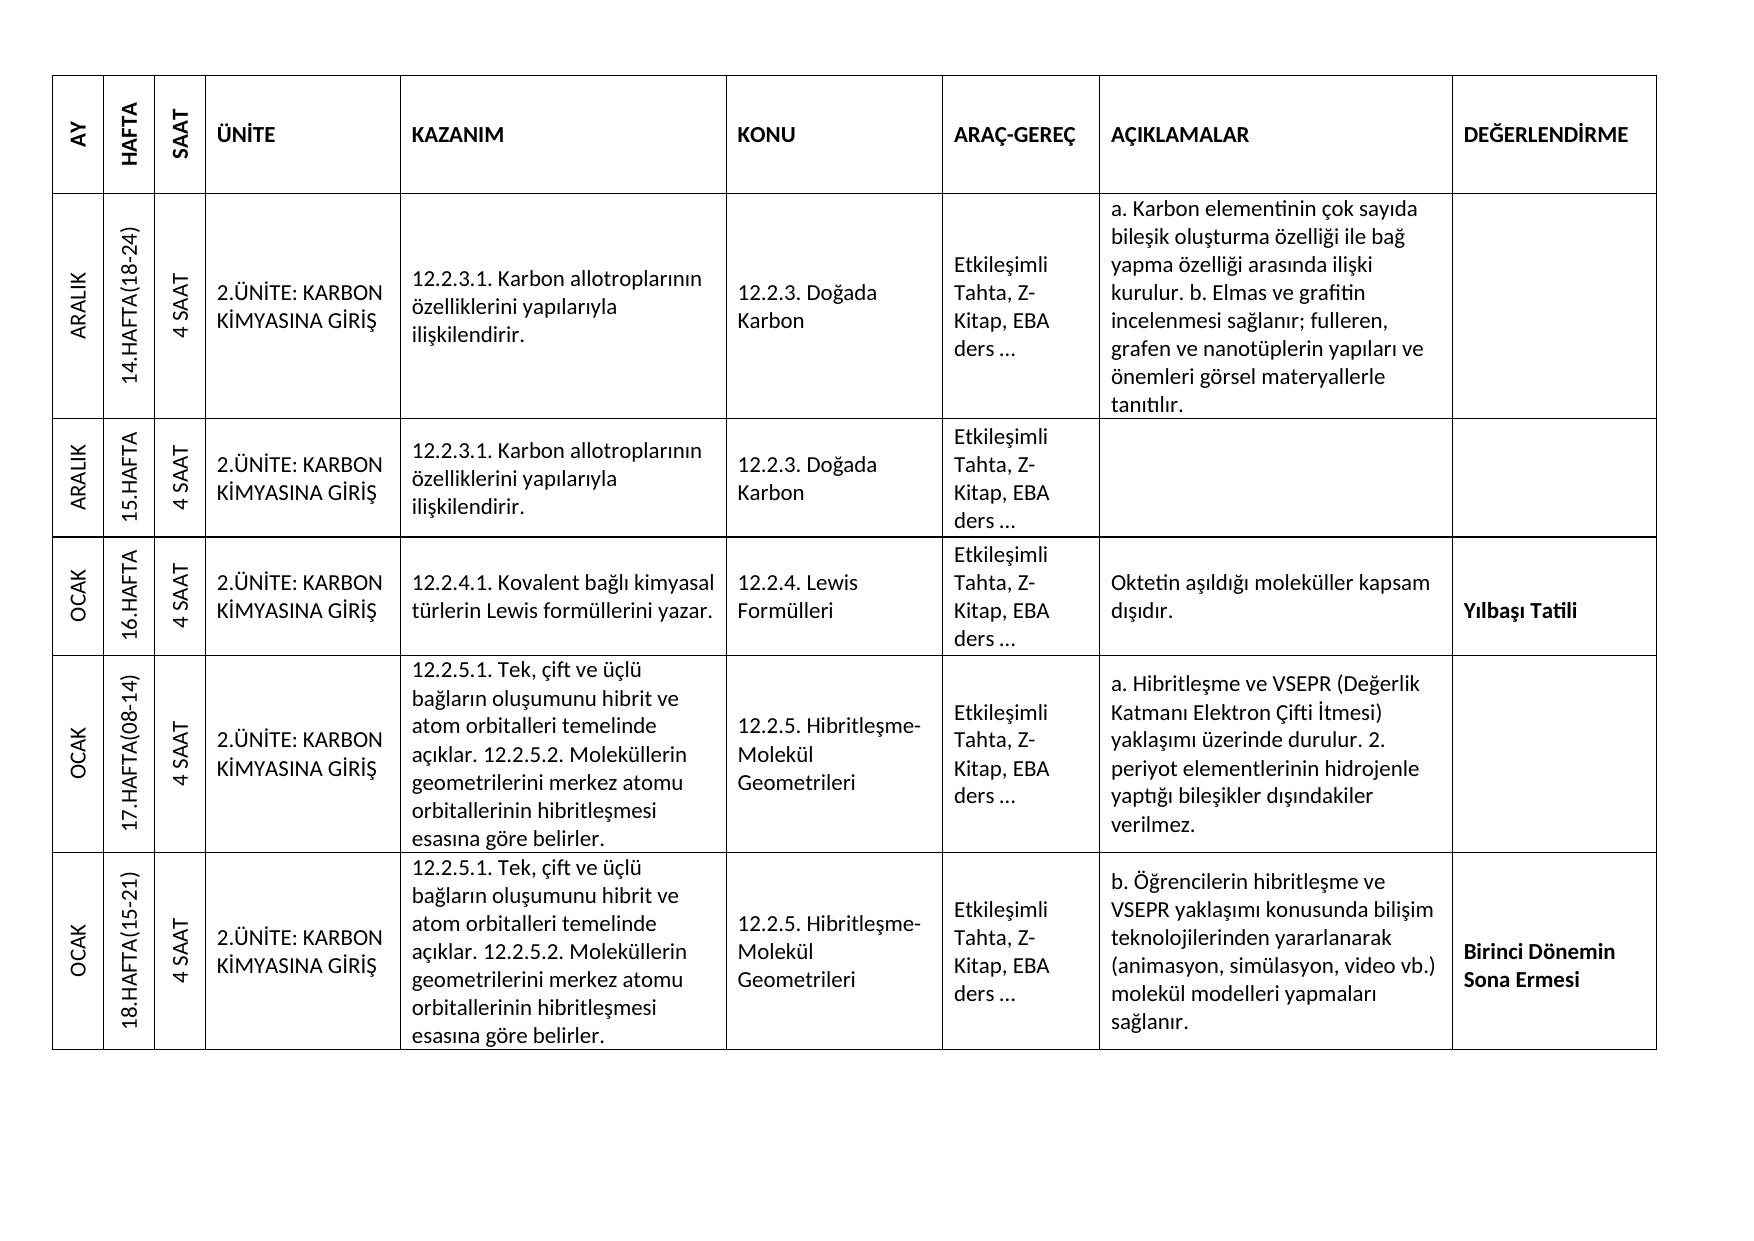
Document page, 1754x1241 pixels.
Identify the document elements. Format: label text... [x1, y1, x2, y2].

table_cell Etkileşimli Tahta, Z-Kitap, EBA ders … [943, 853, 1099, 1049]
table_cell 12.2.5. Hibritleşme-Molekül Geometrileri [727, 656, 942, 852]
table_cell 12.2.3.1. Karbon allotroplarının özelliklerini yapılarıyla ilişkilendirir. [401, 194, 726, 418]
table_cell Oktetin aşıldığı moleküller kapsam dışıdır. [1100, 538, 1452, 654]
table_cell 12.2.4.1. Kovalent bağlı kimyasal türlerin Lewis formüllerini yazar. [401, 538, 726, 654]
table_cell OCAK [53, 538, 103, 654]
table_cell Etkileşimli Tahta, Z-Kitap, EBA ders … [943, 538, 1099, 654]
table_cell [401, 853, 726, 1049]
table_cell 2.ÜNİTE: KARBON KİMYASINA GİRİŞ [206, 853, 400, 1049]
table_header SAAT [155, 76, 205, 193]
table_header KONU [727, 76, 942, 193]
table_cell Etkileşimli Tahta, Z-Kitap, EBA ders … [943, 194, 1099, 418]
table_cell 12.2.3.1. Karbon allotroplarının özelliklerini yapılarıyla ilişkilendirir. [401, 419, 726, 536]
table_cell 12.2.3. Doğada Karbon [727, 419, 942, 536]
table_cell Yılbaşı Tatili [1453, 538, 1656, 654]
table_cell 17.HAFTA(08-14) [104, 656, 154, 852]
table_cell 2.ÜNİTE: KARBON KİMYASINA GİRİŞ [206, 538, 400, 654]
table_cell ARALIK [53, 419, 103, 536]
table_cell 2.ÜNİTE: KARBON KİMYASINA GİRİŞ [206, 194, 400, 418]
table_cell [727, 853, 942, 1049]
table_header AÇIKLAMALAR [1100, 76, 1452, 193]
table_cell 4 SAAT [155, 419, 205, 536]
table_cell 2.ÜNİTE: KARBON KİMYASINA GİRİŞ [206, 419, 400, 536]
table_cell Birinci Dönemin Sona Ermesi [1453, 853, 1656, 1049]
table_cell a. Hibritleşme ve VSEPR (Değerlik Katmanı Elektron Çifti İtmesi) yaklaşımı üzerinde durulur. 2. periyot elementlerinin hidrojenle yaptığı bileşikler dışındakiler verilmez. [1100, 656, 1452, 852]
table_cell 12.2.3. Doğada Karbon [727, 194, 942, 418]
table_cell [1453, 419, 1656, 536]
table_cell [1100, 419, 1452, 536]
table_header AY [53, 76, 103, 193]
table_cell OCAK [53, 853, 103, 1049]
table_header KAZANIM [401, 76, 726, 193]
table_cell 16.HAFTA(01-07) [104, 538, 154, 654]
table_cell 15.HAFTA(25-31) [104, 419, 154, 536]
table_cell [1453, 194, 1656, 418]
table_header ARAÇ-GEREÇ [943, 76, 1099, 193]
table_cell Etkileşimli Tahta, Z-Kitap, EBA ders … [943, 656, 1099, 852]
table_cell Etkileşimli Tahta, Z-Kitap, EBA ders … [943, 419, 1099, 536]
table_cell ARALIK [53, 194, 103, 418]
table_cell 4 SAAT [155, 656, 205, 852]
table_cell 18.HAFTA(15-21) [104, 853, 154, 1049]
table_cell 4 SAAT [155, 538, 205, 654]
table_cell OCAK [53, 656, 103, 852]
table_cell 4 SAAT [155, 853, 205, 1049]
table_cell 2.ÜNİTE: KARBON KİMYASINA GİRİŞ [206, 656, 400, 852]
table_header HAFTA [104, 76, 154, 193]
table_cell b. Öğrencilerin hibritleşme ve VSEPR yaklaşımı konusunda bilişim teknolojilerinden yararlanarak (animasyon, simülasyon, video vb.) molekül modelleri yapmaları sağlanır. [1100, 853, 1452, 1049]
table_cell 12.2.4. Lewis Formülleri [727, 538, 942, 654]
table_header ÜNİTE [206, 76, 400, 193]
table_cell 4 SAAT [155, 194, 205, 418]
table_cell [1453, 656, 1656, 852]
table_cell a. Karbon elementinin çok sayıda bileşik oluşturma özelliği ile bağ yapma özelliği arasında ilişki kurulur. b. Elmas ve grafitin incelenmesi sağlanır; fulleren, grafen ve nanotüplerin yapıları ve önemleri görsel materyallerle tanıtılır. [1100, 194, 1452, 418]
table_header DEĞERLENDİRME [1453, 76, 1656, 193]
table_cell 14.HAFTA(18-24) [104, 194, 154, 418]
